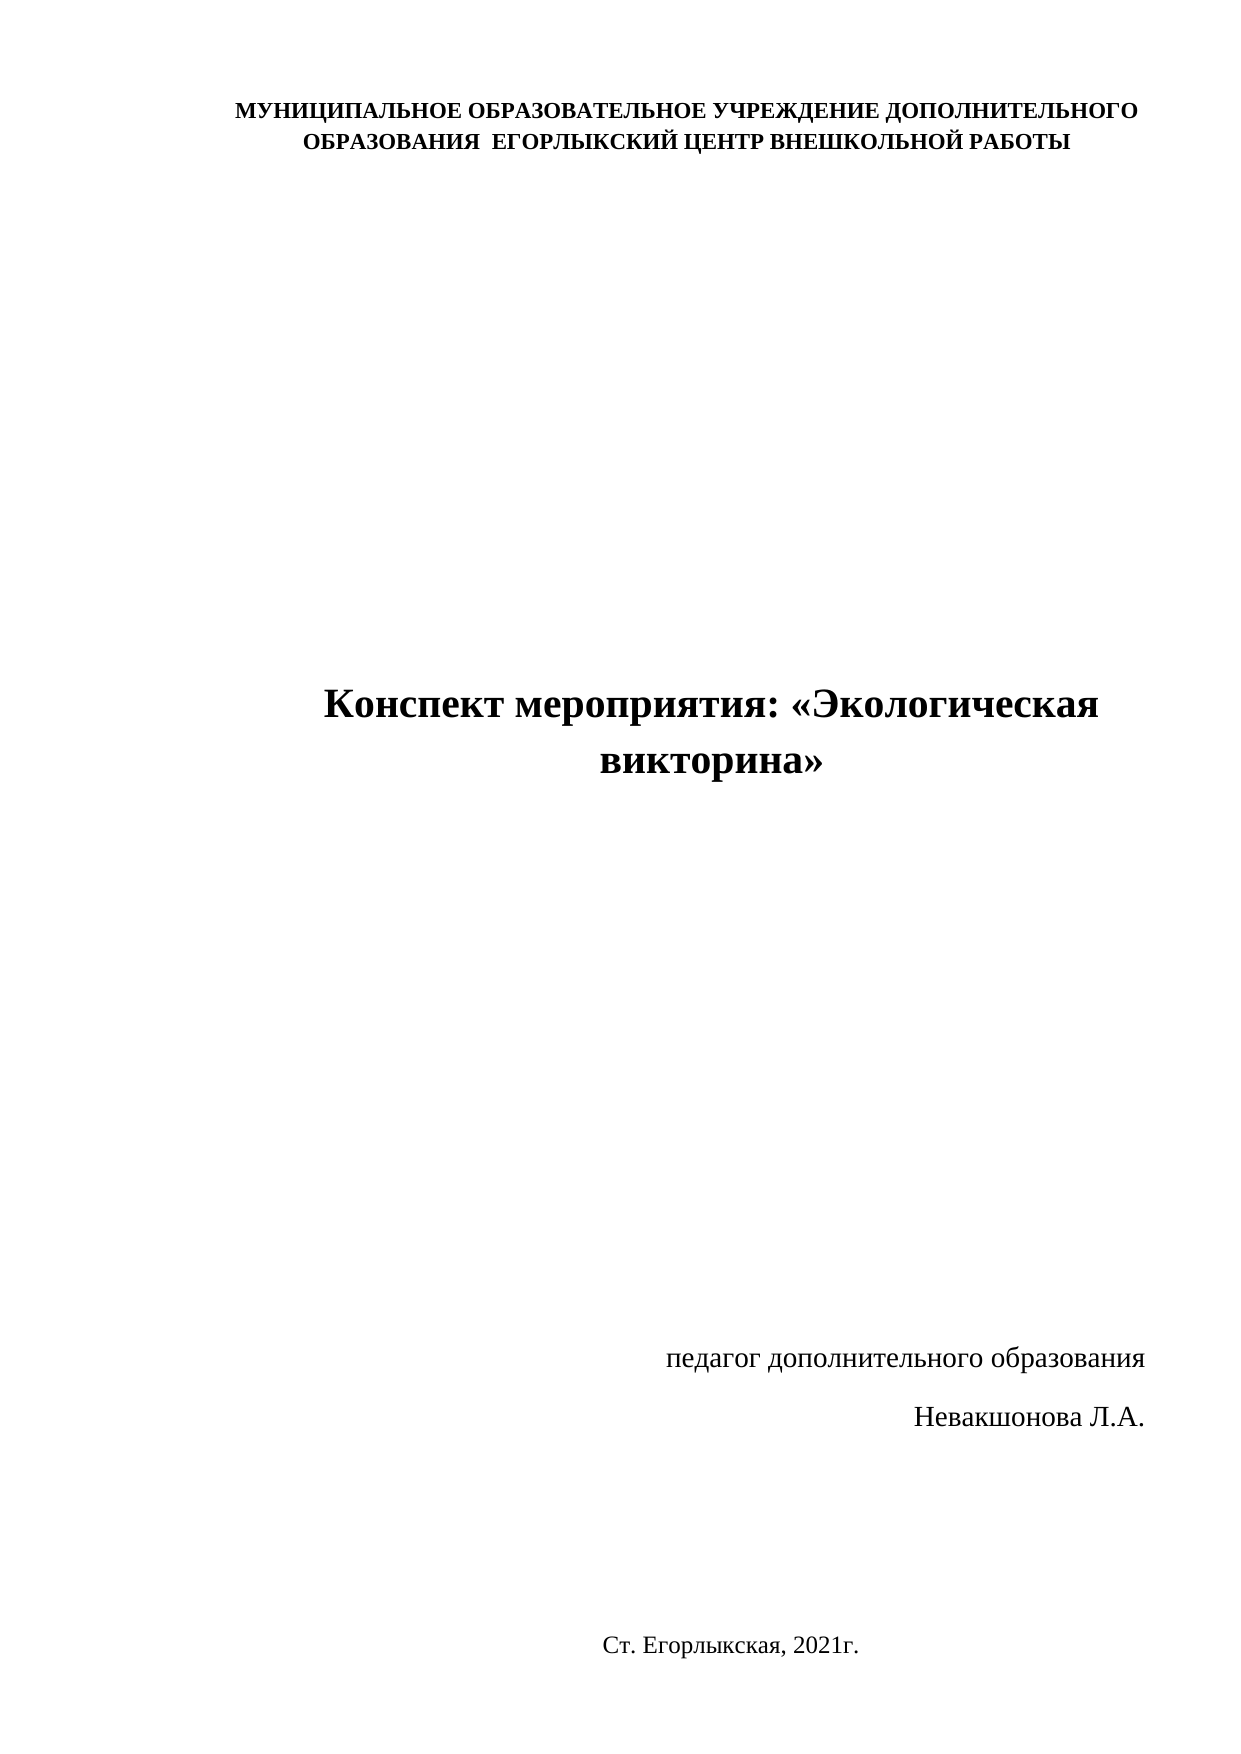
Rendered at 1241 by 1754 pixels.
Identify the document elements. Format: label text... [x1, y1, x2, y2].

text Ст. Егорлыкская, 2021г. [177, 1630, 1196, 1659]
text Невакшонова Л.А. [177, 1399, 1196, 1433]
text МУНИЦИПАЛЬНОЕ ОБРАЗОВАТЕЛЬНОЕ УЧРЕЖДЕНИЕ ДОПОЛНИТЕЛЬНОГО ОБРАЗОВАНИЯ ЕГОРЛЫКСКИЙ ЦЕНТР ВНЕШКОЛЬНОЙ РАБОТЫ [177, 98, 1196, 154]
text педагог дополнительного образования [177, 1340, 1196, 1374]
text Конспект мероприятия: «Экологическая викторина» [227, 679, 1196, 782]
